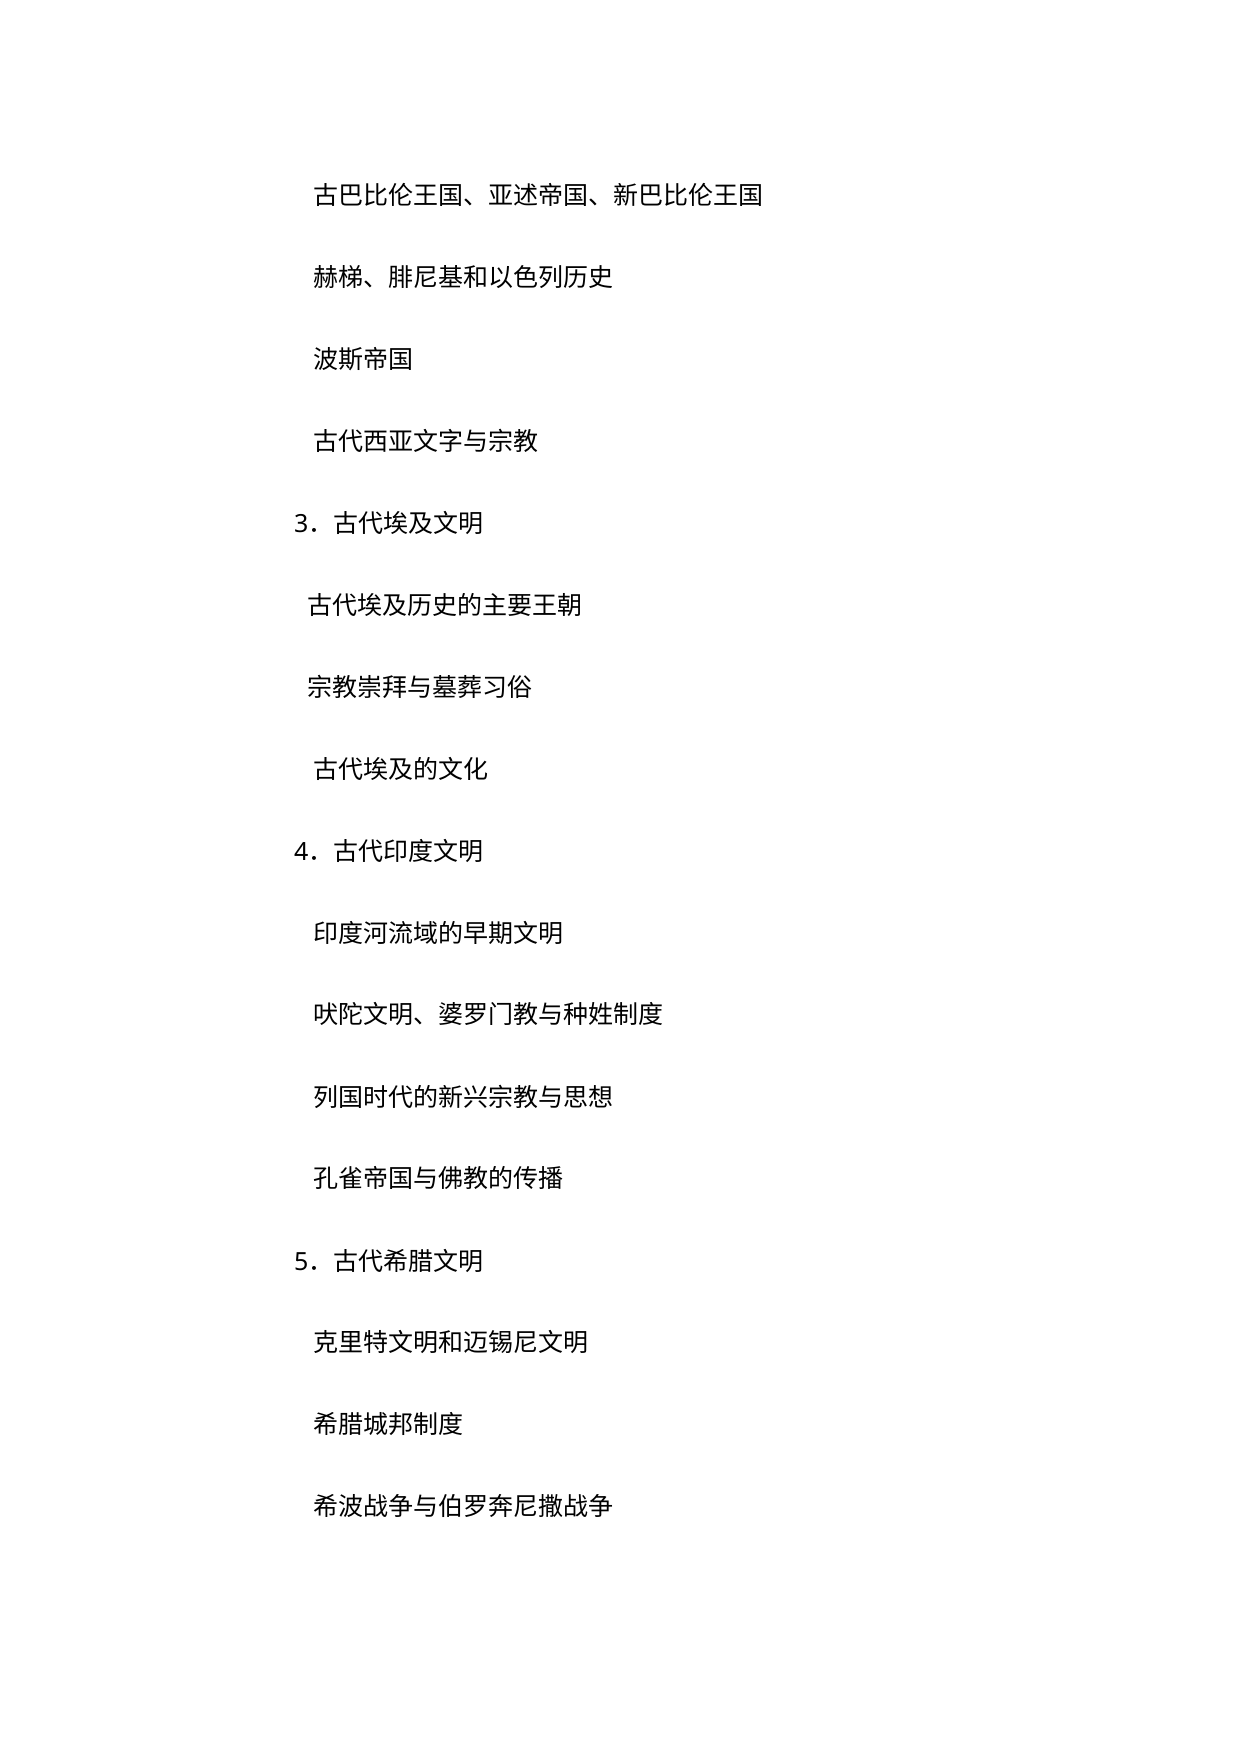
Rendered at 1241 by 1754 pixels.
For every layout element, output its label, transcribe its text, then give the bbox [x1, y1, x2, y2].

text 古代埃及历史的主要王朝 [187, 572, 1053, 637]
text 吠陀文明、婆罗门教与种姓制度 [187, 982, 1053, 1047]
text 古巴比伦王国、亚述帝国、新巴比伦王国 [187, 162, 1053, 227]
text 宗教崇拜与墓葬习俗 [187, 654, 1053, 719]
text 赫梯、腓尼基和以色列历史 [187, 244, 1053, 309]
text 印度河流域的早期文明 [187, 900, 1053, 965]
text 希波战争与伯罗奔尼撒战争 [187, 1474, 1053, 1539]
text 列国时代的新兴宗教与思想 [187, 1064, 1053, 1129]
text 波斯帝国 [187, 326, 1053, 391]
text 孔雀帝国与佛教的传播 [187, 1146, 1053, 1211]
text 克里特文明和迈锡尼文明 [187, 1310, 1053, 1375]
text 古代埃及的文化 [187, 736, 1053, 801]
text 希腊城邦制度 [187, 1392, 1053, 1457]
text 3．古代埃及文明 [187, 490, 1053, 555]
text 5．古代希腊文明 [187, 1228, 1053, 1293]
text 4．古代印度文明 [187, 818, 1053, 883]
text 古代西亚文字与宗教 [187, 408, 1053, 473]
